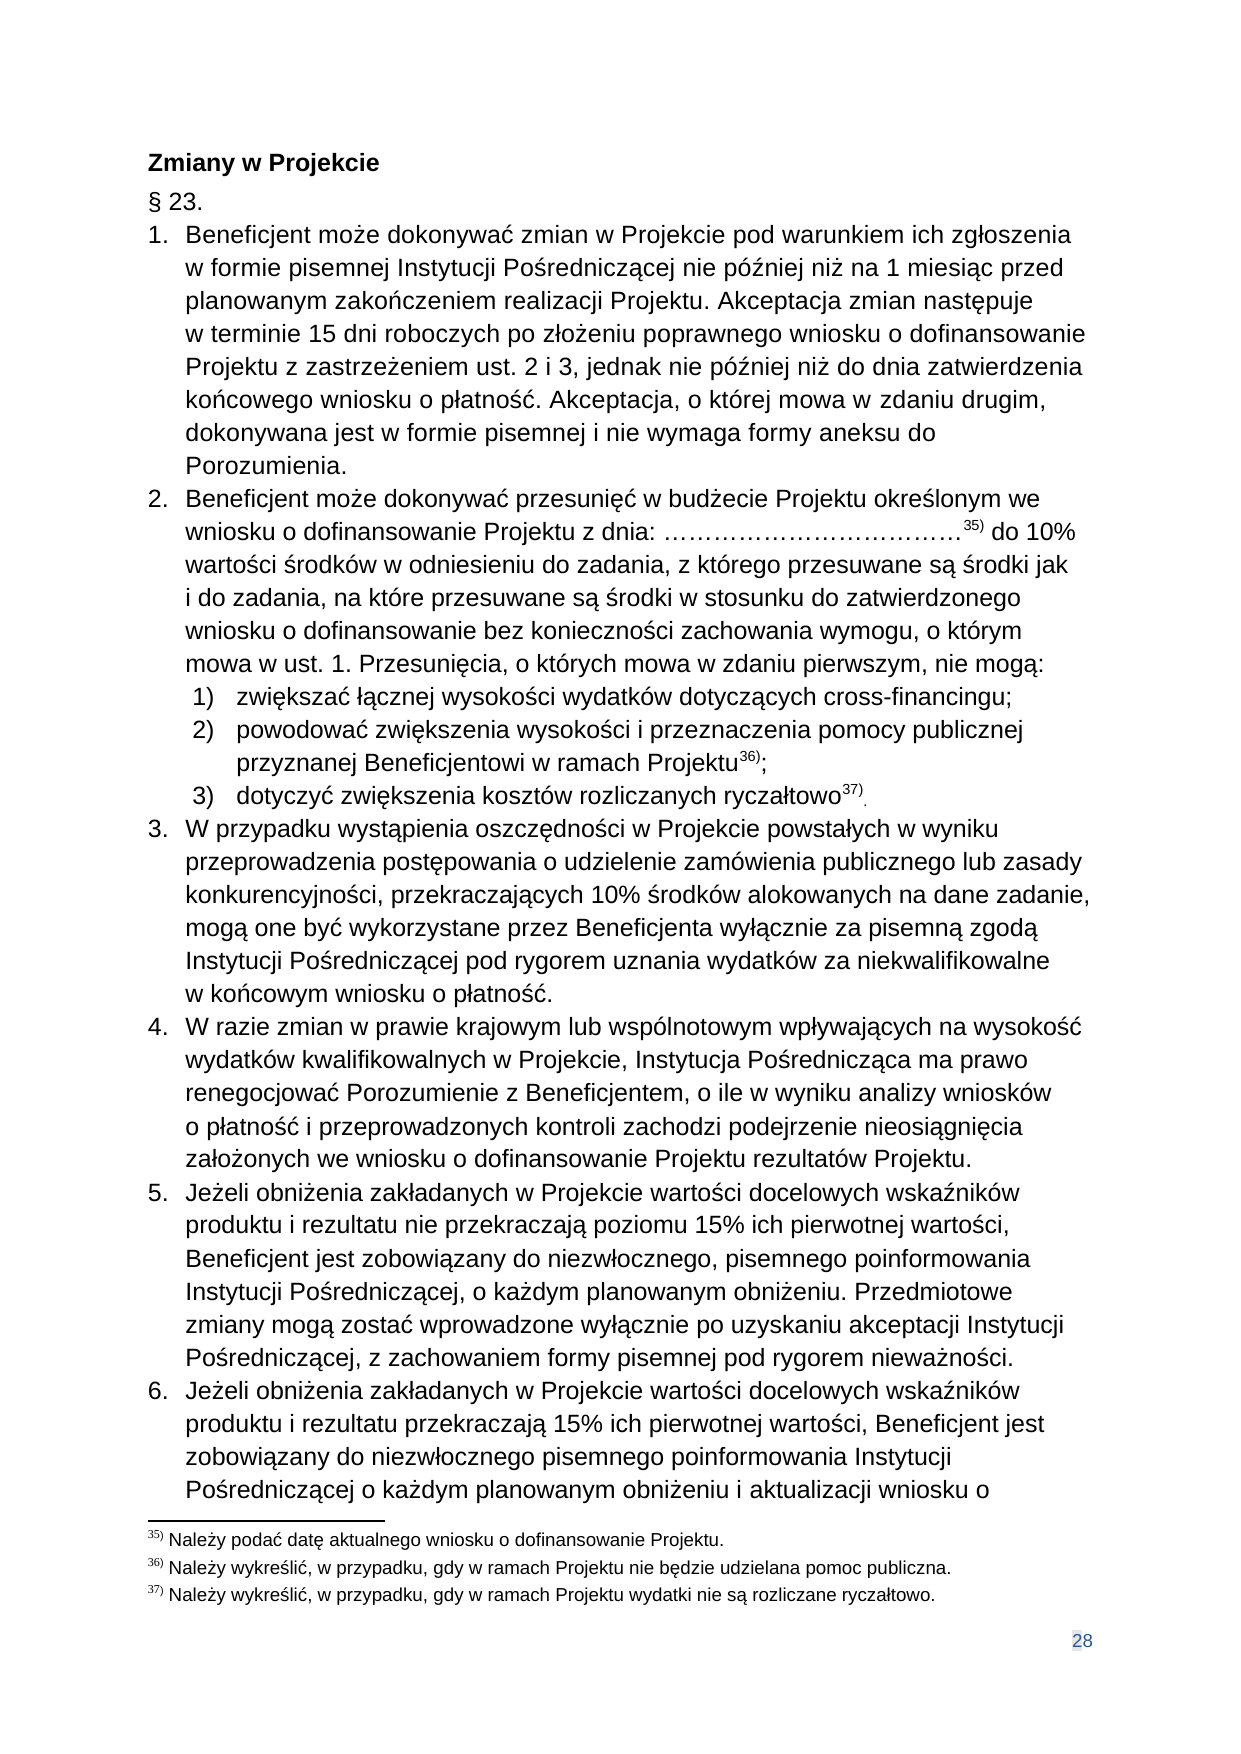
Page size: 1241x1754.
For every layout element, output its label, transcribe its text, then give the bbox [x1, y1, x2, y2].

list W przypadku wystąpienia oszczędności w Projekcie powstałych w wyniku przeprowadzenia postępowania o udzielenie zamówienia publicznego lub zasady konkurencyjności, przekraczających 10% środków alokowanych na dane zadanie, mogą one być wykorzystane przez Beneficjenta wyłącznie za pisemną zgodą Instytucji Pośredniczącej pod rygorem uznania wydatków za niekwalifikowalne w końcowym wniosku o płatność. [148, 814, 1093, 1008]
list dotyczyć zwiększenia kosztów rozliczanych ryczałtowo). [192, 781, 1093, 810]
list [148, 1376, 1093, 1503]
list powodować zwiększenia wysokości i przeznaczenia pomocy publicznej przyznanej Beneficjentowi w ramach Projektu); [192, 715, 1093, 777]
list W razie zmian w prawie krajowym lub wspólnotowym wpływających na wysokość wydatków kwalifikowalnych w Projekcie, Instytucja Pośrednicząca ma prawo renegocjować Porozumienie z Beneficjentem, o ile w wyniku analizy wniosków o płatność i przeprowadzonych kontroli zachodzi podejrzenie nieosiągnięcia założonych we wniosku o dofinansowanie Projektu rezultatów Projektu. [148, 1012, 1093, 1173]
list zwiększać łącznej wysokości wydatków dotyczących cross-financingu; [192, 682, 1093, 711]
subtitle Zmiany w Projekcie [148, 148, 1093, 176]
list Beneficjent może dokonywać zmian w Projekcie pod warunkiem ich zgłoszenia w formie pisemnej Instytucji Pośredniczącej nie później niż na 1 miesiąc przed planowanym zakończeniem realizacji Projektu. Akceptacja zmian następuje w terminie 15 dni roboczych po złożeniu poprawnego wniosku o dofinansowanie Projektu z zastrzeżeniem ust. 2 i 3, jednak nie później niż do dnia zatwierdzenia końcowego wniosku o płatność. Akceptacja, o której mowa w zdaniu drugim, dokonywana jest w formie pisemnej i nie wymaga formy aneksu do Porozumienia. [148, 220, 1093, 480]
list Beneficjent może dokonywać przesunięć w budżecie Projektu określonym we wniosku o dofinansowanie Projektu z dnia: ………………………………) do 10% wartości środków w odniesieniu do zadania, z którego przesuwane są środki jak i do zadania, na które przesuwane są środki w stosunku do zatwierdzonego wniosku o dofinansowanie bez konieczności zachowania wymogu, o którym mowa w ust. 1. Przesunięcia, o których mowa w zdaniu pierwszym, nie mogą: [148, 484, 1093, 678]
subtitle § 23. [148, 187, 1093, 216]
list Jeżeli obniżenia zakładanych w Projekcie wartości docelowych wskaźników produktu i rezultatu nie przekraczają poziomu 15% ich pierwotnej wartości, Beneficjent jest zobowiązany do niezwłocznego, pisemnego poinformowania Instytucji Pośredniczącej, o każdym planowanym obniżeniu. Przedmiotowe zmiany mogą zostać wprowadzone wyłącznie po uzyskaniu akceptacji Instytucji Pośredniczącej, z zachowaniem formy pisemnej pod rygorem nieważności. [148, 1177, 1093, 1371]
